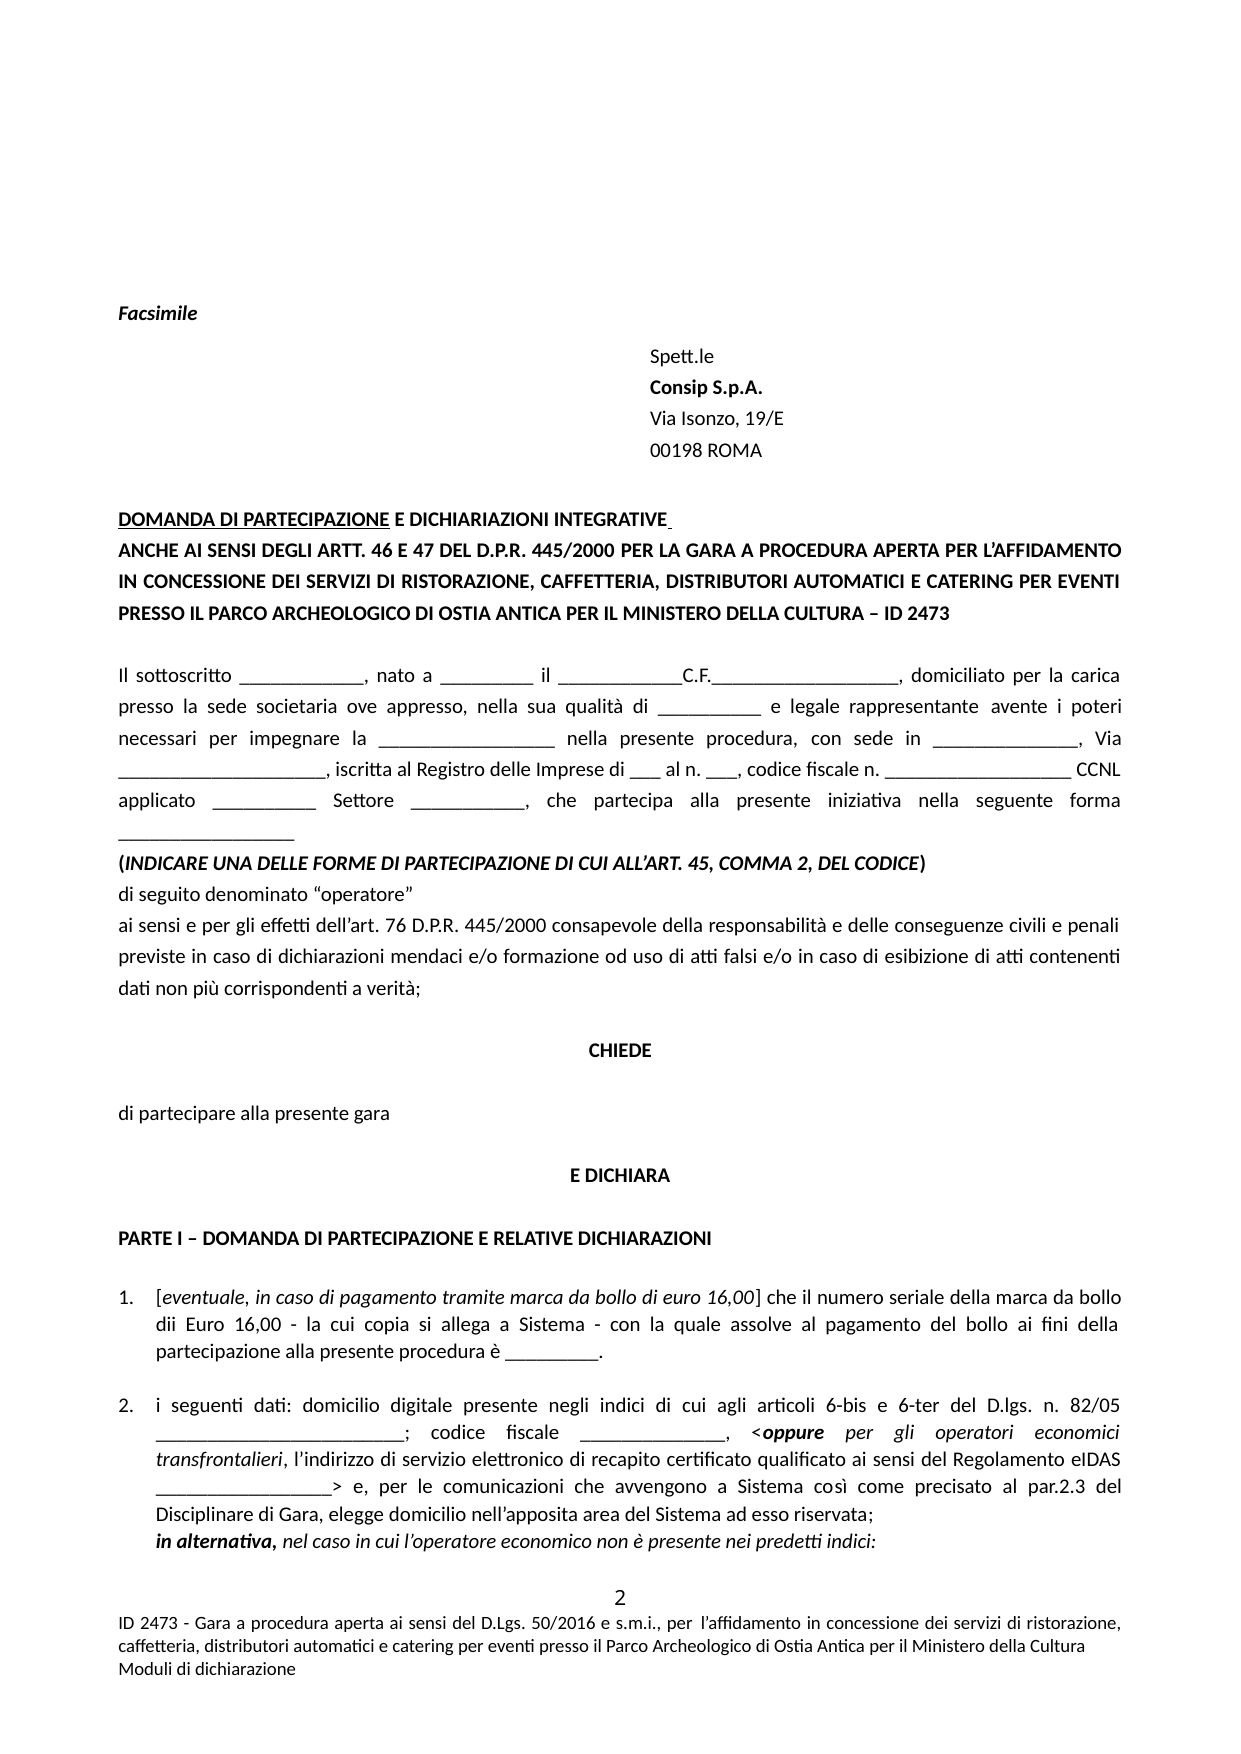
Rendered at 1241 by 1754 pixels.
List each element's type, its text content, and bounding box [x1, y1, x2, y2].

text ANCHE AI SENSI DEGLI ARTT. 46 E 47 DEL D.P.R. 445/2000 PER LA GARA A PROCEDURA APERTA PER L’AFFIDAMENTO IN CONCESSIONE DEI SERVIZI DI RISTORAZIONE, CAFFETTERIA, DISTRIBUTORI AUTOMATICI E CATERING PER EVENTI PRESSO IL PARCO ARCHEOLOGICO DI OSTIA ANTICA PER IL MINISTERO DELLA CULTURA – ID 2473 [118, 533, 1122, 626]
text Via Isonzo, 19/E [650, 401, 1122, 432]
text 00198 ROMA [650, 432, 1122, 463]
text Consip S.p.A. [650, 369, 1122, 401]
text Spett.le [650, 338, 1122, 369]
text E DICHIARA [118, 1158, 1122, 1189]
text di seguito denominato “operatore” [118, 876, 1122, 908]
text Il sottoscritto ____________, nato a _________ il ____________C.F.__________________, domiciliato per la carica presso la sede societaria ove appresso, nella sua qualità di __________ e legale rappresentante avente i poteri necessari per impegnare la _________________ nella presente procedura, con sede in ______________, Via ____________________, iscritta al Registro delle Imprese di ___ al n. ___, codice fiscale n. __________________ CCNL applicato __________ Settore ___________, che partecipa alla presente iniziativa nella seguente forma _________________ [118, 658, 1122, 845]
text DOMANDA di partecipazione e dichiariazioni integrative [118, 501, 1122, 533]
list in alternativa, nel caso in cui l’operatore economico non è presente nei predetti indici: [156, 1526, 1122, 1553]
text ai sensi e per gli effetti dell’art. 76 D.P.R. 445/2000 consapevole della responsabilità e delle conseguenze civili e penali previste in caso di dichiarazioni mendaci e/o formazione od uso di atti falsi e/o in caso di esibizione di atti contenenti dati non più corrispondenti a verità; [118, 908, 1122, 1001]
text Facsimile [118, 300, 1122, 326]
text chiede [118, 1033, 1122, 1064]
text (indicare una delle forme di partecipazione di cui all’art. 45, comma 2, del codice) [118, 845, 1122, 876]
list i seguenti dati: domicilio digitale presente negli indici di cui agli articoli 6-bis e 6-ter del D.lgs. n. 82/05 ________________________; codice fiscale ______________, <oppure per gli operatori economici transfrontalieri, l’indirizzo di servizio elettronico di recapito certificato qualificato ai sensi del Regolamento eIDAS _________________> e, per le comunicazioni che avvengono a Sistema così come precisato al par.2.3 del Disciplinare di Gara, elegge domicilio nell’apposita area del Sistema ad esso riservata; [118, 1391, 1122, 1526]
text PARTE I – DOMANDA DI PARTECIPAZIONE E RELATIVE DICHIARAZIONI [118, 1220, 1122, 1251]
text di partecipare alla presente gara [118, 1095, 1122, 1126]
list [eventuale, in caso di pagamento tramite marca da bollo di euro 16,00] che il numero seriale della marca da bollo dii Euro 16,00 - la cui copia si allega a Sistema - con la quale assolve al pagamento del bollo ai fini della partecipazione alla presente procedura è _________. [118, 1283, 1122, 1364]
